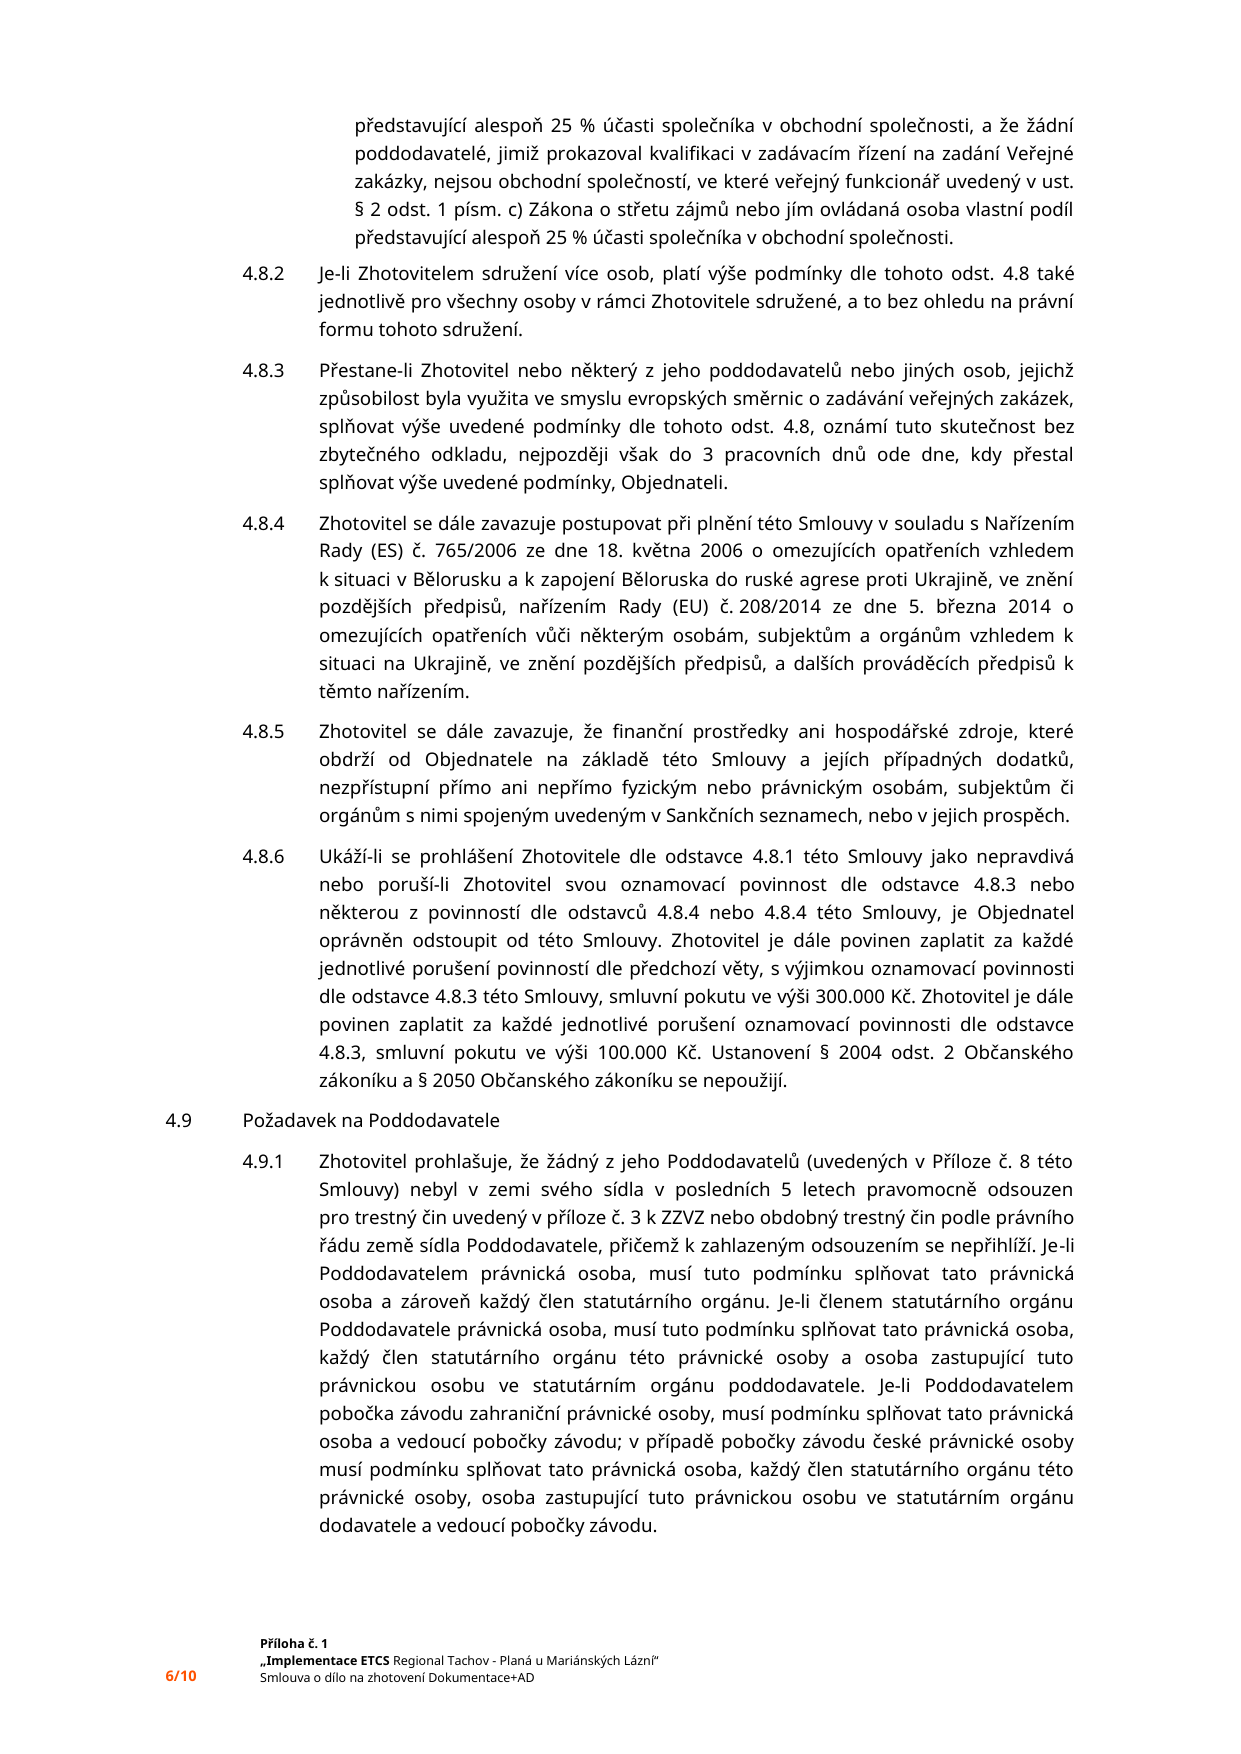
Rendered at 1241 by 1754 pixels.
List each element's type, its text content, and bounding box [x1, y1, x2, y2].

text Požadavek na Poddodavatele [165, 1108, 1075, 1133]
text Zhotovitel se dále zavazuje postupovat při plnění této Smlouvy v souladu s Nařízením Rady (ES) č. 765/2006 ze dne 18. května 2006 o omezujících opatřeních vzhledem k situaci v Bělorusku a k zapojení Běloruska do ruské agrese proti Ukrajině, ve znění pozdějších předpisů, nařízením Rady (EU) č. 208/2014 ze dne 5. března 2014 o omezujících opatřeních vůči některým osobám, subjektům a orgánům vzhledem k situaci na Ukrajině, ve znění pozdějších předpisů, a dalších prováděcích předpisů k těmto nařízením. [242, 510, 1075, 703]
text Zhotovitel se dále zavazuje, že finanční prostředky ani hospodářské zdroje, které obdrží od Objednatele na základě této Smlouvy a jejích případných dodatků, nezpřístupní přímo ani nepřímo fyzickým nebo právnickým osobám, subjektům či orgánům s nimi spojeným uvedeným v Sankčních seznamech, nebo v jejich prospěch. [242, 718, 1075, 828]
text Zhotovitel prohlašuje, že žádný z jeho Poddodavatelů (uvedených v Příloze č. 8 této Smlouvy) nebyl v zemi svého sídla v posledních 5 letech pravomocně odsouzen pro trestný čin uvedený v příloze č. 3 k ZZVZ nebo obdobný trestný čin podle právního řádu země sídla Poddodavatele, přičemž k zahlazeným odsouzením se nepřihlíží. Je-li Poddodavatelem právnická osoba, musí tuto podmínku splňovat tato právnická osoba a zároveň každý člen statutárního orgánu. Je-li členem statutárního orgánu Poddodavatele právnická osoba, musí tuto podmínku splňovat tato právnická osoba, každý člen statutárního orgánu této právnické osoby a osoba zastupující tuto právnickou osobu ve statutárním orgánu poddodavatele. Je-li Poddodavatelem pobočka závodu zahraniční právnické osoby, musí podmínku splňovat tato právnická osoba a vedoucí pobočky závodu; v případě pobočky závodu české právnické osoby musí podmínku splňovat tato právnická osoba, každý člen statutárního orgánu této právnické osoby, osoba zastupující tuto právnickou osobu ve statutárním orgánu dodavatele a vedoucí pobočky závodu. [242, 1148, 1075, 1538]
text Přestane-li Zhotovitel nebo některý z jeho poddodavatelů nebo jiných osob, jejichž způsobilost byla využita ve smyslu evropských směrnic o zadávání veřejných zakázek, splňovat výše uvedené podmínky dle tohoto odst. 4.9, oznámí tuto skutečnost bez zbytečného odkladu, nejpozději však do 3 pracovních dnů ode dne, kdy přestal splňovat výše uvedené podmínky, Objednateli. [242, 357, 1075, 495]
text Je-li Zhotovitelem sdružení více osob, platí výše podmínky dle tohoto odst. 4.9 také jednotlivě pro všechny osoby v rámci Zhotovitele sdružené, a to bez ohledu na právní formu tohoto sdružení. [242, 261, 1075, 342]
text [319, 112, 1075, 250]
text Ukáží-li se prohlášení Zhotovitele dle odstavce 4.9.1 této Smlouvy jako nepravdivá nebo poruší-li Zhotovitel svou oznamovací povinnost dle odstavce 4.9.3 nebo některou z povinností dle odstavců 4.9.4 nebo 4.9.5 této Smlouvy, je Objednatel oprávněn odstoupit od této Smlouvy. Zhotovitel je dále povinen zaplatit za každé jednotlivé porušení povinností dle předchozí věty, s výjimkou oznamovací povinnosti dle odstavce 4.9.3 této Smlouvy, smluvní pokutu ve výši 300.000 Kč. Zhotovitel je dále povinen zaplatit za každé jednotlivé porušení oznamovací povinnosti dle odstavce 4.9.3, smluvní pokutu ve výši 100.000 Kč. Ustanovení § 2004 odst. 2 Občanského zákoníku a § 2050 Občanského zákoníku se nepoužijí. [242, 843, 1075, 1093]
